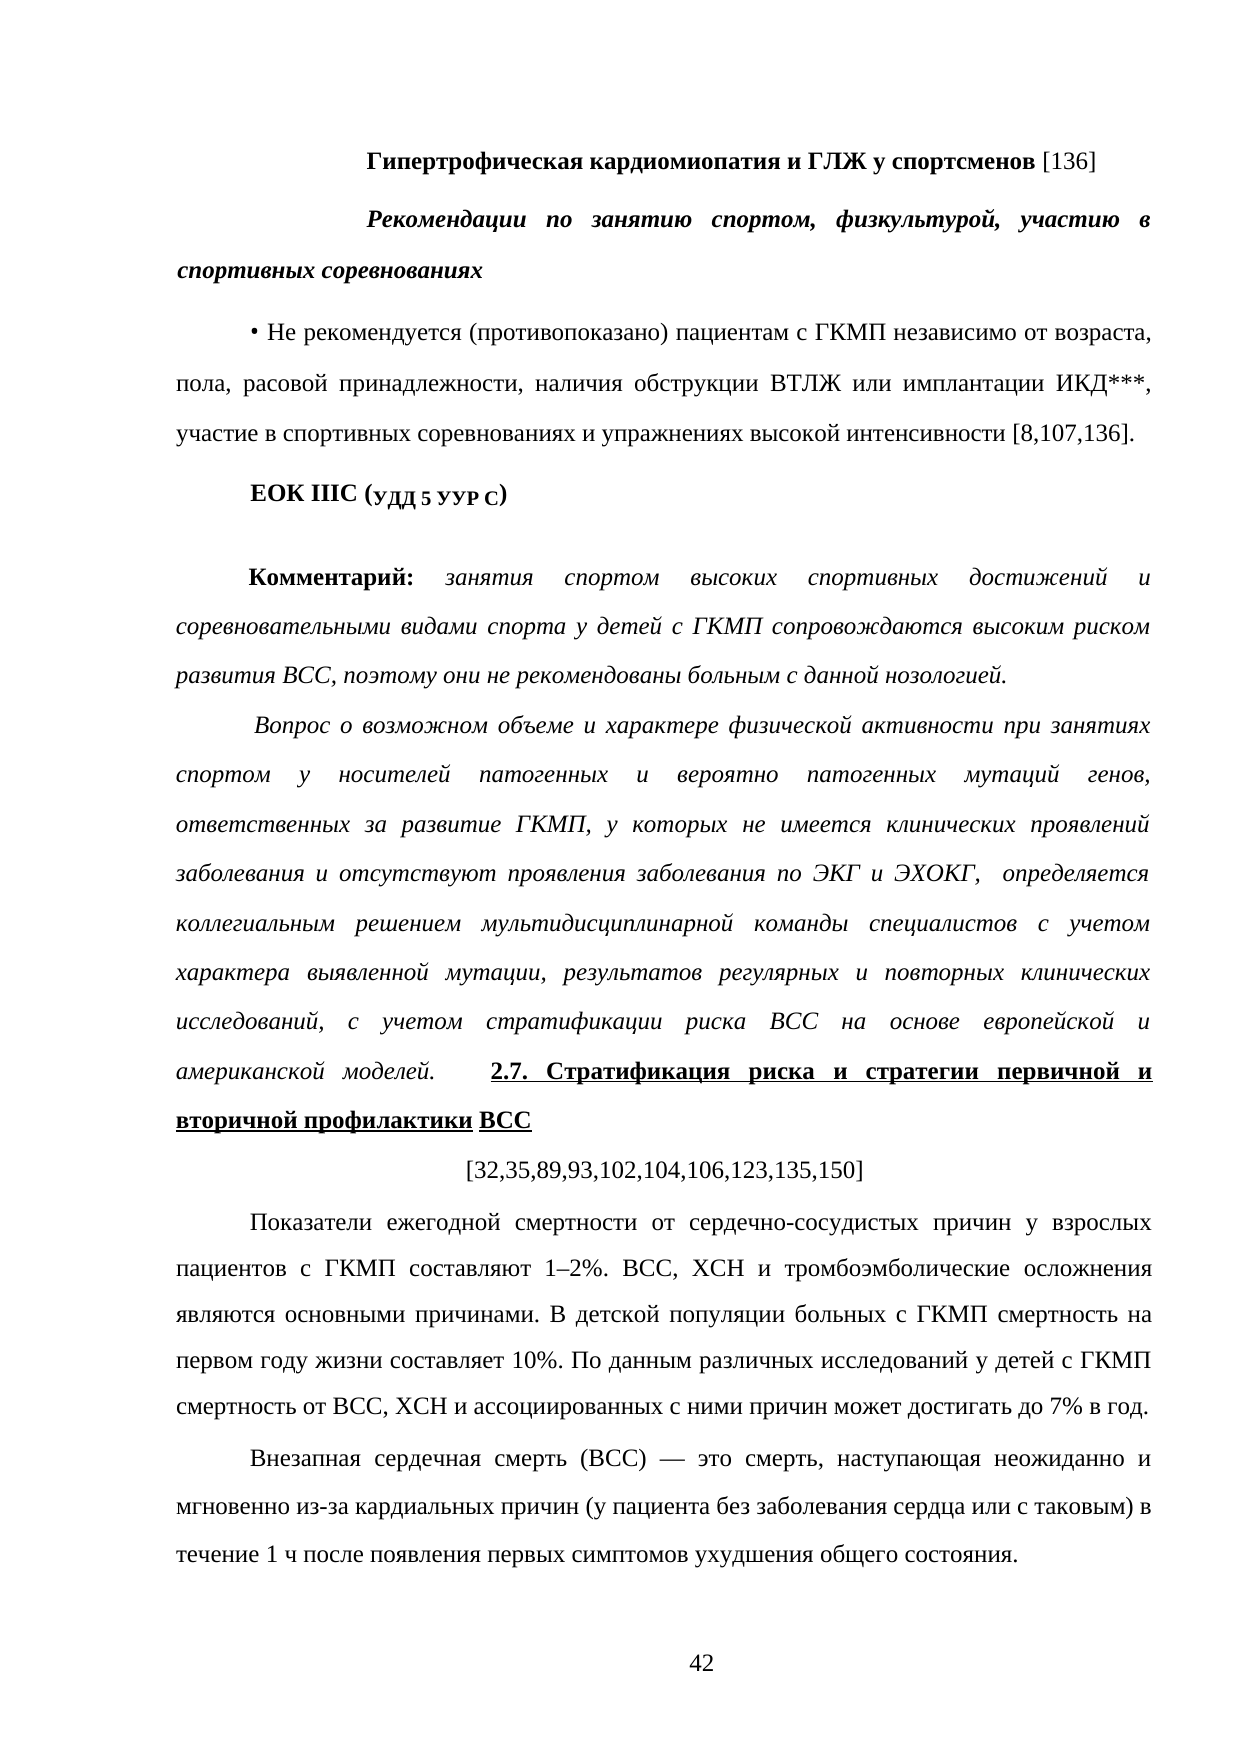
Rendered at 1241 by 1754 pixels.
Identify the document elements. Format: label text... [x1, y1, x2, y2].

text Вопрос о возможном объеме и характере физической активности при занятиях спортом у носителей патогенных и вероятно патогенных мутаций генов, ответственных за развитие ГКМП, у которых не имеется клинических проявлений заболевания и отсутствуют проявления заболевания по ЭКГ и ЭХОКГ, определяется коллегиальным решением мультидисциплинарной команды специалистов с учетом характера выявленной мутации, результатов регулярных и повторных клинических исследований, с учетом стратификации риска ВСС на основе европейской и американской моделей. 2.7. Стратификация риска и стратегии первичной и вторичной профилактики ВСС [176, 710, 1153, 1134]
subtitle Гипертрофическая кардиомиопатия и ГЛЖ у спортсменов [136] [177, 146, 1154, 174]
text Комментарий: занятия спортом высоких спортивных достижений и соревновательными видами спорта у детей с ГКМП сопровождаются высоким риском развития ВСС, поэтому они не рекомендованы больным с данной нозологией. [176, 562, 1153, 689]
text Показатели ежегодной смертности от сердечно-сосудистых причин у взрослых пациентов с ГКМП составляют 1–2%. ВСС, ХСН и тромбоэмболические осложнения являются основными причинами. В детской популяции больных с ГКМП смертность на первом году жизни составляет 10%. По данным различных исследований у детей с ГКМП смертность от ВСС, ХСН и ассоциированных с ними причин может достигать до 7% в год. [176, 1207, 1153, 1420]
text [32,35,89,93,102,104,106,123,135,150] [147, 1155, 1182, 1184]
text • Не рекомендуется (противопоказано) пациентам с ГКМП независимо от возраста, пола, расовой принадлежности, наличия обструкции ВТЛЖ или имплантации ИКД***, участие в спортивных соревнованиях и упражнениях высокой интенсивности [8,107,136]. [176, 313, 1153, 447]
text Рекомендации по занятию спортом, физкультурой, участию в спортивных соревнованиях [177, 204, 1154, 284]
subtitle ЕОК IIIC (УДД 5 УУР С) [250, 468, 1167, 509]
text Внезапная сердечная смерть (ВСС) — это смерть, наступающая неожиданно и мгновенно из-за кардиальных причин (у пациента без заболевания сердца или с таковым) в течение 1 ч после появления первых симптомов ухудшения общего состояния. [176, 1443, 1153, 1568]
